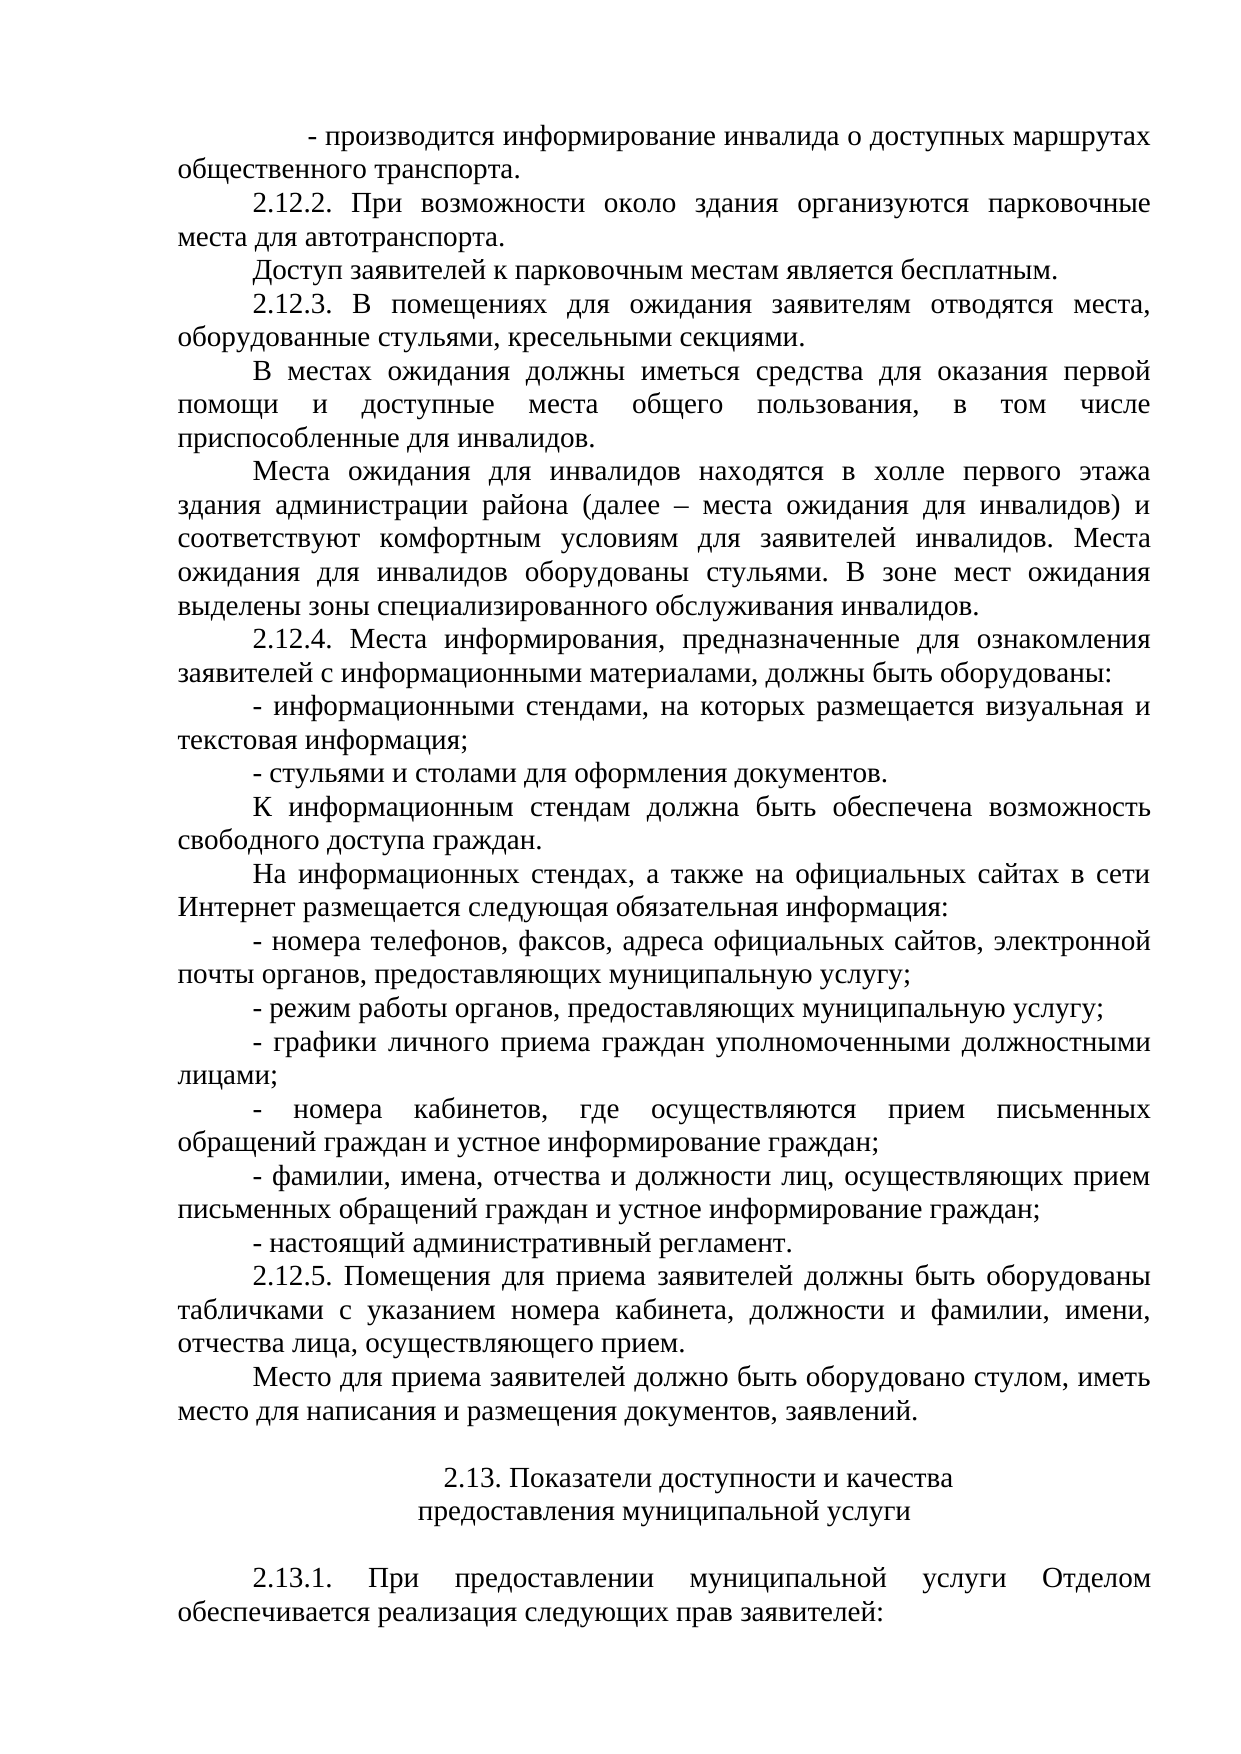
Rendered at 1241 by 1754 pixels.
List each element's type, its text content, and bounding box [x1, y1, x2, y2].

text На информационных стендах, а также на официальных сайтах в сети Интернет размещается следующая обязательная информация: [177, 856, 1152, 923]
text 2.12.5. Помещения для приема заявителей должны быть оборудованы табличками с указанием номера кабинета, должности и фамилии, имени, отчества лица, осуществляющего прием. [177, 1258, 1152, 1359]
text 2.12.2. При возможности около здания организуются парковочные места для автотранспорта. [177, 185, 1152, 252]
text 2.13.1. При предоставлении муниципальной услуги Отделом обеспечивается реализация следующих прав заявителей: [177, 1560, 1152, 1627]
text - номера телефонов, факсов, адреса официальных сайтов, электронной почты органов, предоставляющих муниципальную услугу; [177, 923, 1152, 990]
text - настоящий административный регламент. [177, 1225, 1152, 1258]
text - фамилии, имена, отчества и должности лиц, осуществляющих прием письменных обращений граждан и устное информирование граждан; [177, 1158, 1152, 1225]
text К информационным стендам должна быть обеспечена возможность свободного доступа граждан. [177, 789, 1152, 856]
text - информационными стендами, на которых размещается визуальная и текстовая информация; [177, 688, 1152, 755]
text - номера кабинетов, где осуществляются прием письменных обращений граждан и устное информирование граждан; [177, 1091, 1152, 1158]
text Место для приема заявителей должно быть оборудовано стулом, иметь место для написания и размещения документов, заявлений. [177, 1359, 1152, 1426]
text - производится информирование инвалида о доступных маршрутах общественного транспорта. [177, 118, 1152, 185]
text - графики личного приема граждан уполномоченными должностными лицами; [177, 1024, 1152, 1091]
text Доступ заявителей к парковочным местам является бесплатным. [177, 252, 1152, 286]
text 2.12.3. В помещениях для ожидания заявителям отводятся места, оборудованные стульями, кресельными секциями. [177, 286, 1152, 353]
text В местах ожидания должны иметься средства для оказания первой помощи и доступные места общего пользования, в том числе приспособленные для инвалидов. [177, 353, 1152, 453]
text - стульями и столами для оформления документов. [177, 755, 1152, 789]
text Места ожидания для инвалидов находятся в холле первого этажа здания администрации района (далее – места ожидания для инвалидов) и соответствуют комфортным условиям для заявителей инвалидов. Места ожидания для инвалидов оборудованы стульями. В зоне мест ожидания выделены зоны специализированного обслуживания инвалидов. [177, 453, 1152, 621]
text - режим работы органов, предоставляющих муниципальную услугу; [177, 990, 1152, 1024]
text 2.13. Показатели доступности и качества предоставления муниципальной услуги [177, 1460, 1152, 1527]
text 2.12.4. Места информирования, предназначенные для ознакомления заявителей с информационными материалами, должны быть оборудованы: [177, 621, 1152, 688]
